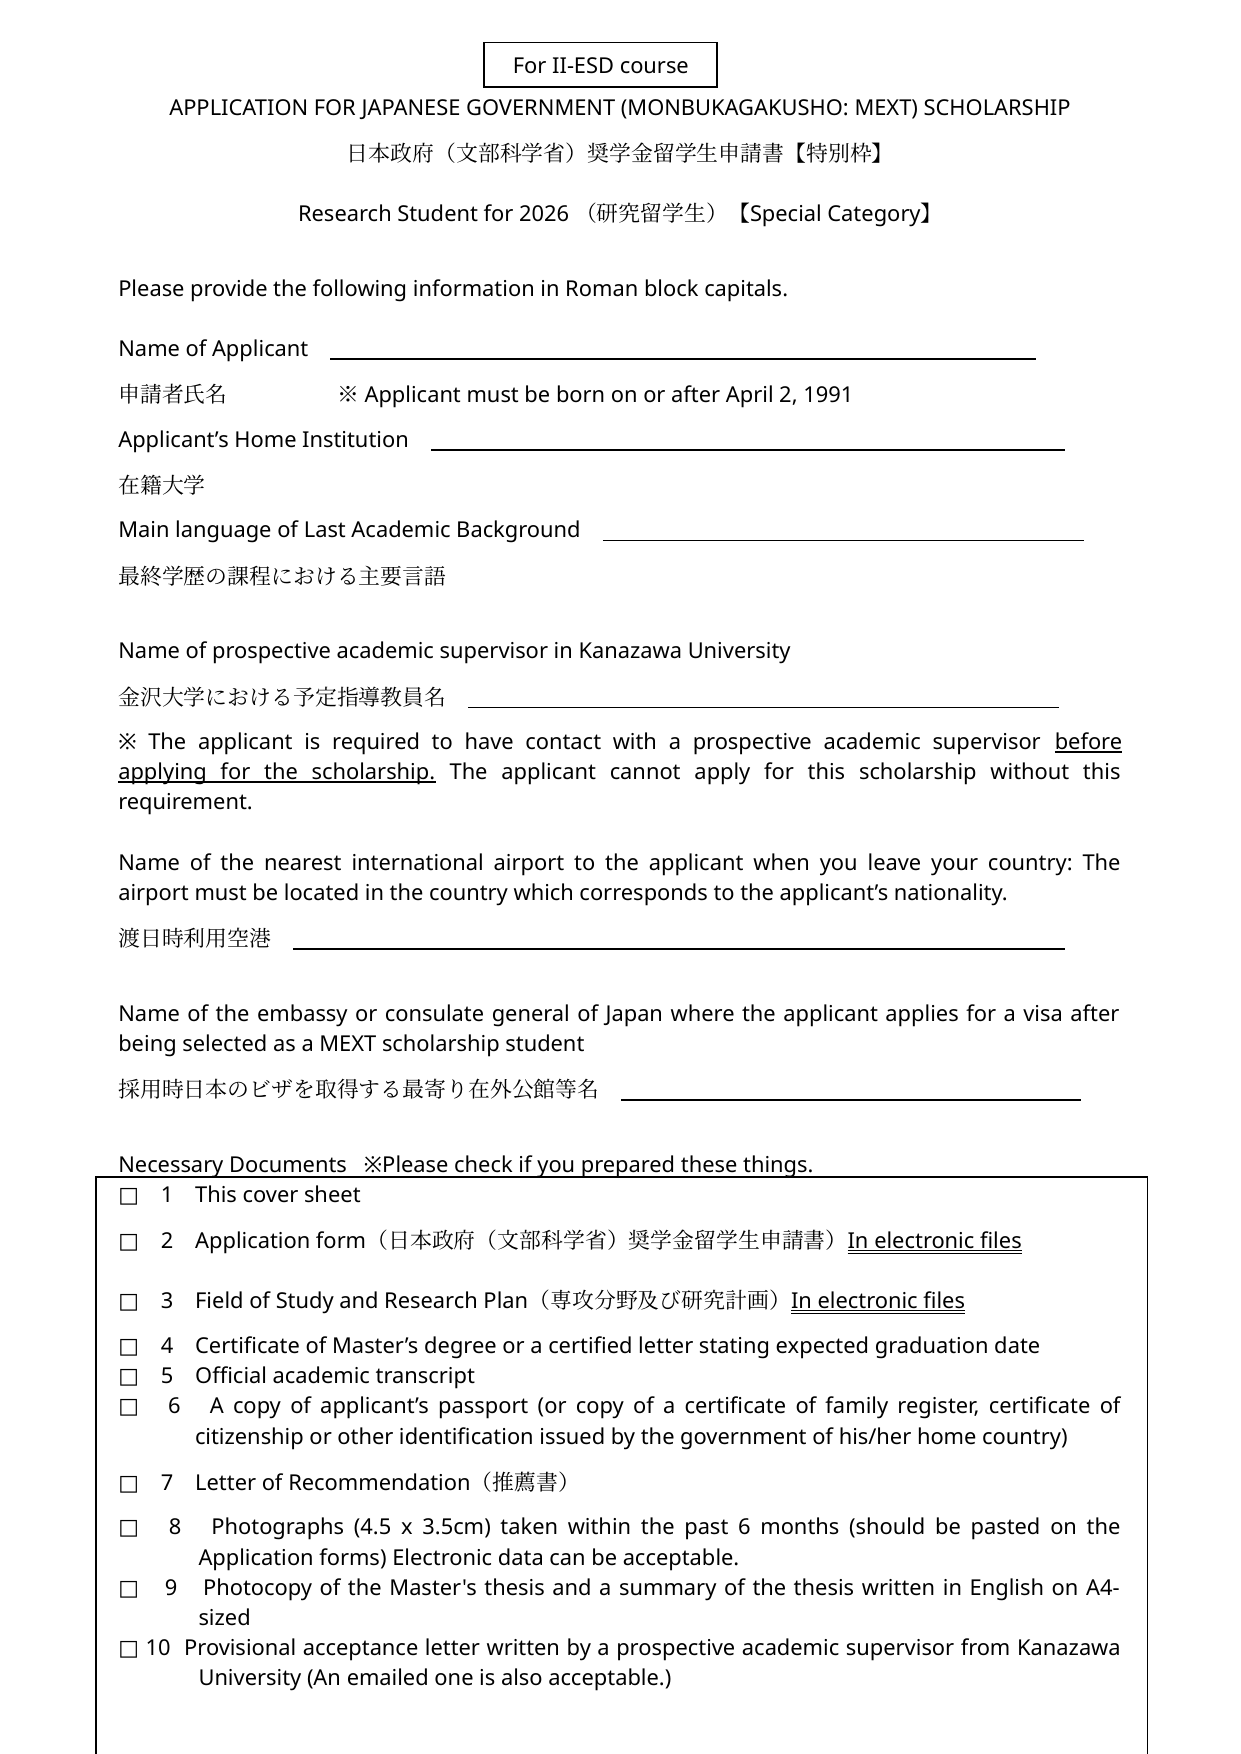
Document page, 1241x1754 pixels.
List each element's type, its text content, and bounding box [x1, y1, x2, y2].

text □ 6 A copy of applicant’s passport (or copy of a certificate of family register, certificate of citizenship or other identification issued by the government of his/her home country) [118, 1390, 1122, 1451]
text Name of the nearest international airport to the applicant when you leave your country: The airport must be located in the country which corresponds to the applicant’s nationality. [118, 846, 1122, 907]
text □ 1 This cover sheet [118, 1179, 1122, 1209]
text 申請者氏名 ※ Applicant must be born on or after April 2, 1991 [118, 363, 1122, 423]
text □ 4 Certificate of Master’s degree or a certified letter stating expected graduation date [118, 1330, 1122, 1360]
text 渡日時利用空港 [118, 907, 1122, 967]
text □ 9 Photocopy of the Master's thesis and a summary of the thesis written in English on A4-sized [118, 1571, 1122, 1632]
text □ 5 Official academic transcript [118, 1360, 1122, 1390]
text 在籍大学 [118, 454, 1122, 514]
text □ 3 Field of Study and Research Plan（専攻分野及び研究計画）In electronic files [118, 1269, 1122, 1330]
text Name of prospective academic supervisor in Kanazawa University [118, 635, 1122, 665]
text Applicant’s Home Institution [118, 423, 1122, 454]
text Name of Applicant [118, 333, 1122, 363]
text ※ The applicant is required to have contact with a prospective academic supervisor before applying for the scholarship. The applicant cannot apply for this scholarship without this requirement. [118, 726, 1122, 816]
text 採用時日本のビザを取得する最寄り在外公館等名 [118, 1058, 1122, 1118]
text Necessary Documents ※Please check if you prepared these things. [118, 1148, 1122, 1176]
text Name of the embassy or consulate general of Japan where the applicant applies for a visa after being selected as a MEXT scholarship student [118, 997, 1122, 1058]
text 最終学歴の課程における主要言語 [118, 544, 1122, 605]
text □ 7 Letter of Recommendation（推薦書） [118, 1451, 1122, 1511]
text □ 2 Application form（日本政府（文部科学省）奨学金留学生申請書）In electronic files [118, 1209, 1122, 1269]
text □ 8 Photographs (4.5 x 3.5cm) taken within the past 6 months (should be pasted on the Application forms) Electronic data can be acceptable. [118, 1511, 1122, 1571]
text Research Student for 2026 （研究留学生）【Special Category】 [118, 182, 1122, 242]
text Main language of Last Academic Background [118, 514, 1122, 544]
text 金沢大学における予定指導教員名 [118, 665, 1122, 726]
text Please provide the following information in Roman block capitals. [118, 272, 1122, 303]
text □ 10 Provisional acceptance letter written by a prospective academic supervisor from Kanazawa University (An emailed one is also acceptable.) [118, 1632, 1122, 1692]
text 日本政府（文部科学省）奨学金留学生申請書【特別枠】 [118, 121, 1122, 182]
text APPLICATION FOR JAPANESE GOVERNMENT (MONBUKAGAKUSHO: MEXT) SCHOLARSHIP [118, 91, 1122, 121]
